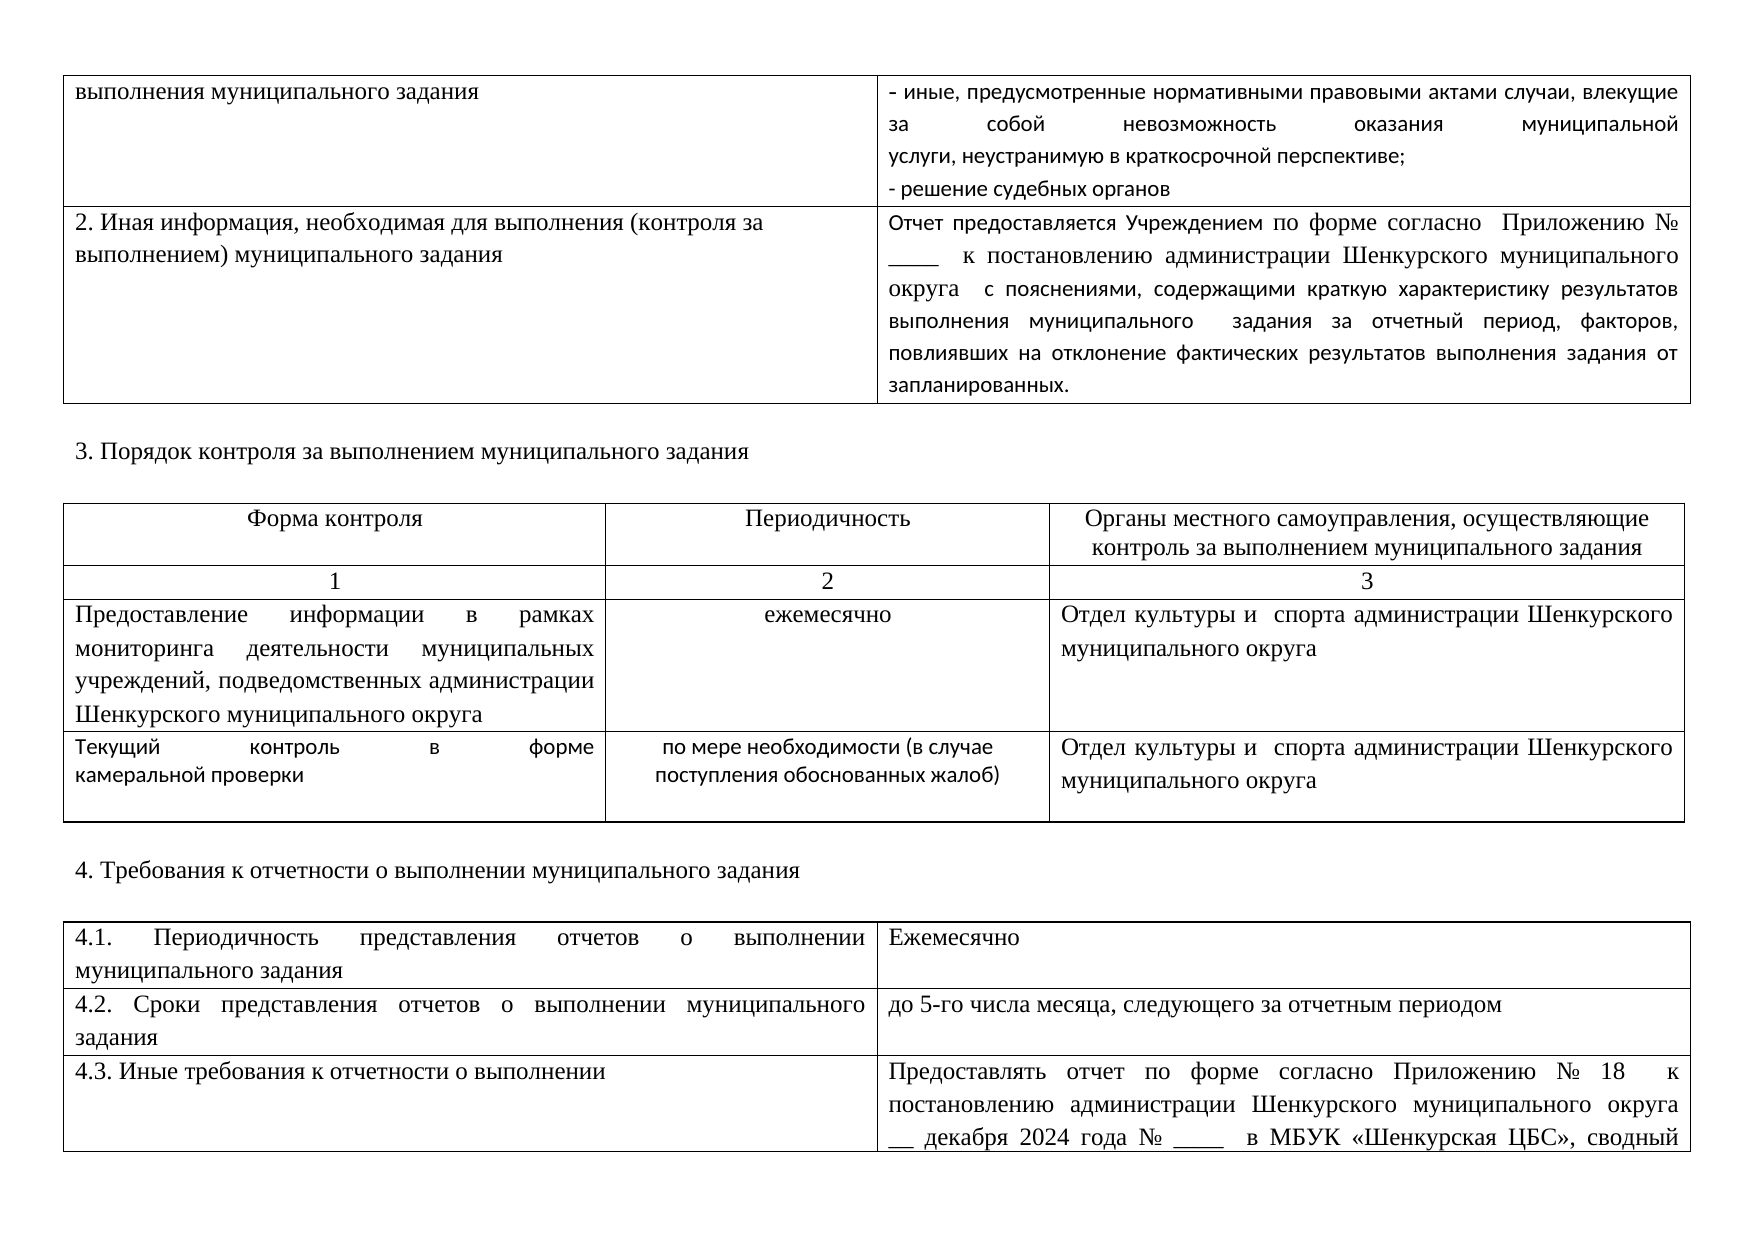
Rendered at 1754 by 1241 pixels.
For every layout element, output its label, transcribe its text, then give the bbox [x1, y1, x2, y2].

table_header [878, 76, 1690, 206]
table_cell Предоставление информации в рамках мониторинга деятельности муниципальных учреждений, подведомственных администрации Шенкурского муниципального округа [64, 600, 605, 731]
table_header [64, 76, 877, 206]
table_header 4.1. Периодичность представления отчетов о выполнении муниципального задания [64, 923, 877, 988]
table_cell Отдел культуры и спорта администрации Шенкурского муниципального округа [1050, 732, 1684, 821]
table_cell 2 [606, 566, 1049, 598]
table_cell 1 [64, 566, 605, 598]
table_cell 2. Иная информация, необходимая для выполнения (контроля за выполнением) муниципального задания [64, 207, 877, 402]
table_header Ежемесячно [878, 923, 1690, 988]
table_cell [64, 1056, 877, 1151]
table_cell Отчет предоставляется Учреждением по форме согласно Приложению № ____ к постановлению администрации Шенкурского муниципального округа с пояснениями, содержащими краткую характеристику результатов выполнения муниципального задания за отчетный период, факторов, повлиявших на отклонение фактических результатов выполнения задания от запланированных. [878, 207, 1690, 402]
table_cell Текущий контроль в форме камеральной проверки [64, 732, 605, 821]
table_cell 4.2. Сроки представления отчетов о выполнении муниципального задания [64, 989, 877, 1055]
table_cell до 5-го числа месяца, следующего за отчетным периодом [878, 989, 1690, 1055]
text 3. Порядок контроля за выполнением муниципального задания [75, 436, 1679, 465]
table_cell по мере необходимости (в случае поступления обоснованных жалоб) [606, 732, 1049, 821]
table_header Органы местного самоуправления, осуществляющие контроль за выполнением муниципального задания [1050, 504, 1684, 565]
table_header Периодичность [606, 504, 1049, 565]
table_cell ежемесячно [606, 600, 1049, 731]
text 4. Требования к отчетности о выполнении муниципального задания [75, 855, 1679, 884]
table_header Форма контроля [64, 504, 605, 565]
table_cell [878, 1056, 1690, 1151]
table_cell Отдел культуры и спорта администрации Шенкурского муниципального округа [1050, 600, 1684, 731]
table_cell 3 [1050, 566, 1684, 598]
